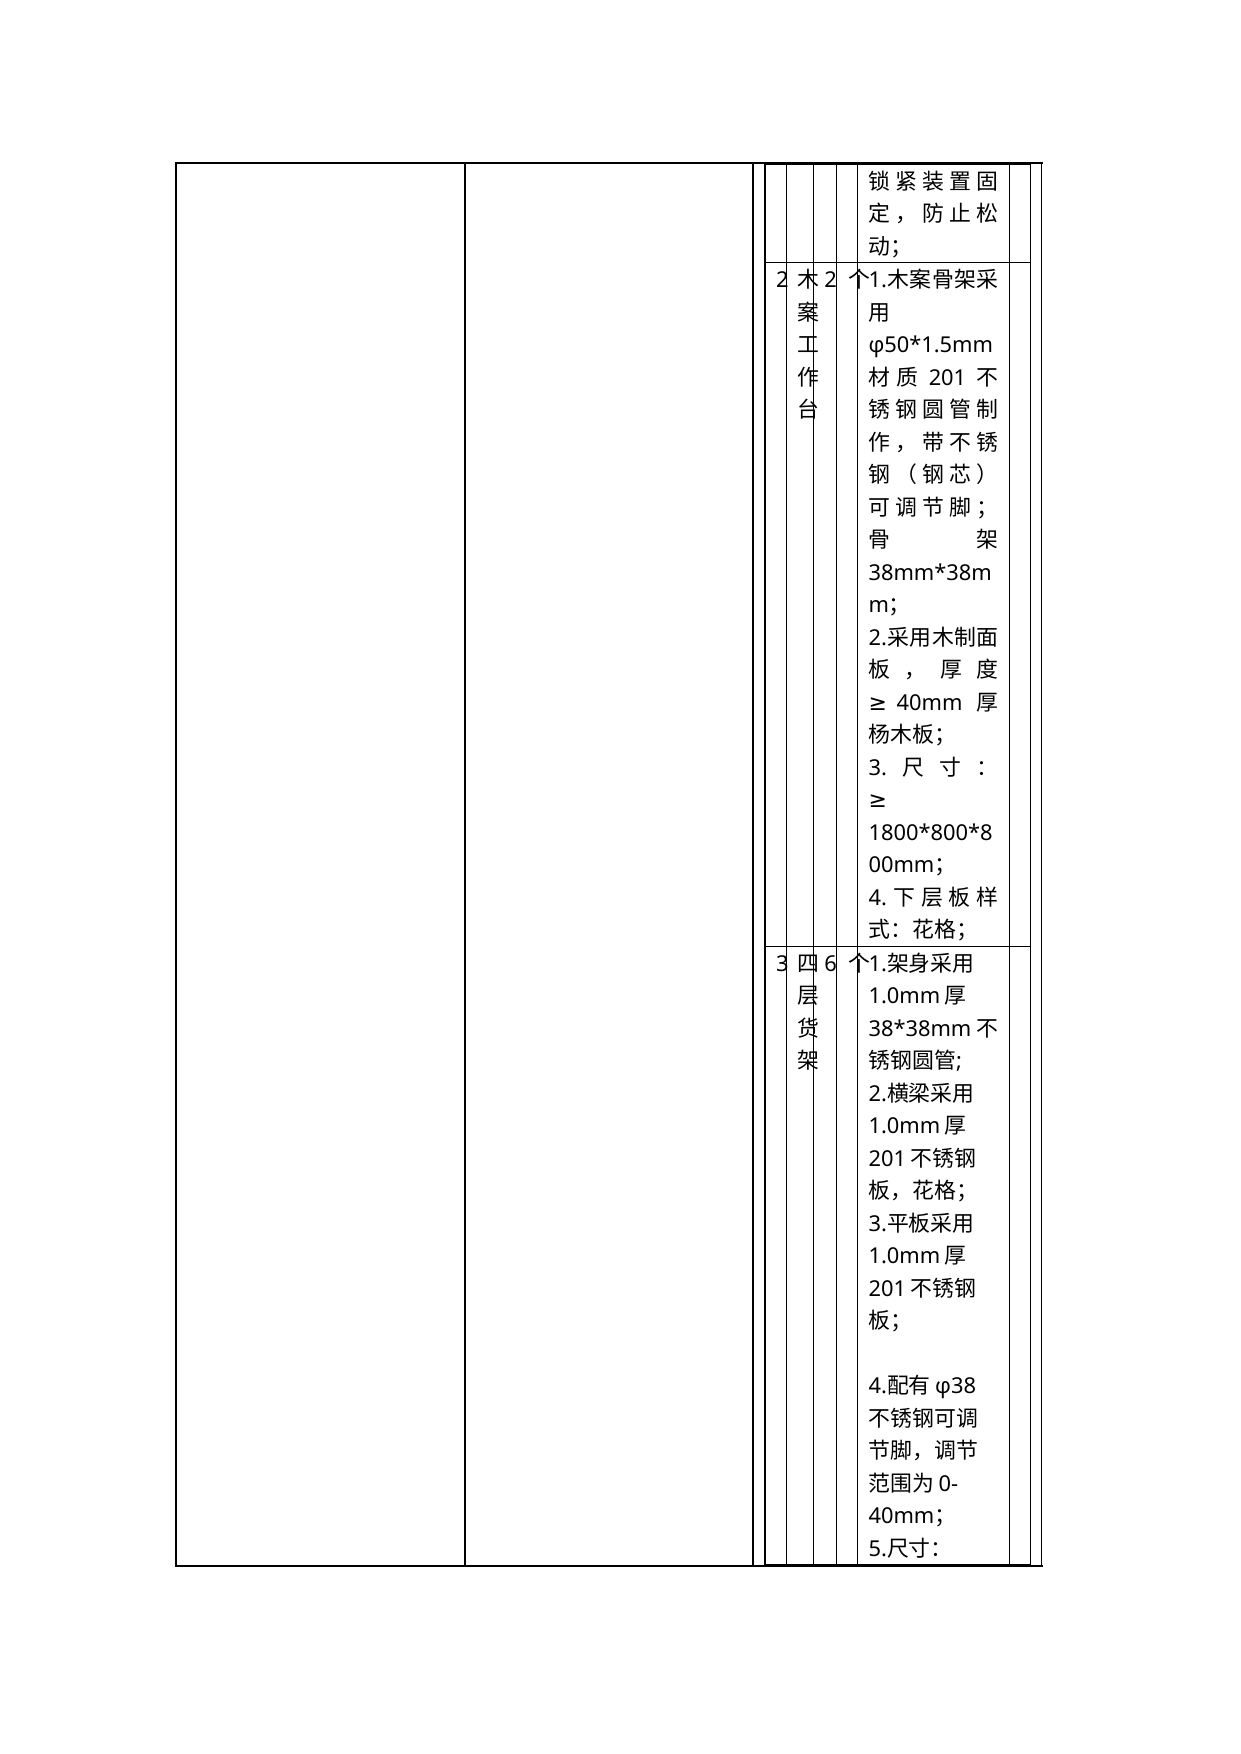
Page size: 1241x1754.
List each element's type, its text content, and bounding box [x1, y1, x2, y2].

table_cell [766, 165, 786, 262]
table_cell [814, 263, 836, 946]
table_cell [466, 164, 752, 1565]
table_cell [787, 165, 813, 262]
table_cell [858, 263, 1009, 946]
table_cell [1010, 263, 1030, 946]
table_cell [837, 263, 857, 946]
table_cell [787, 947, 813, 1564]
table_cell [1010, 947, 1030, 1564]
table_cell [754, 164, 764, 1565]
table_cell [837, 947, 857, 1564]
table_cell [814, 165, 836, 262]
table_cell [814, 947, 836, 1564]
table_cell [1010, 165, 1030, 262]
table_cell [837, 165, 857, 262]
table_cell 1 [177, 164, 464, 1565]
table_cell [766, 947, 786, 1564]
table_cell [787, 263, 813, 946]
table_cell [858, 947, 1009, 1564]
table_cell [1031, 164, 1041, 1565]
table_cell [858, 165, 1009, 262]
table_cell [766, 263, 786, 946]
